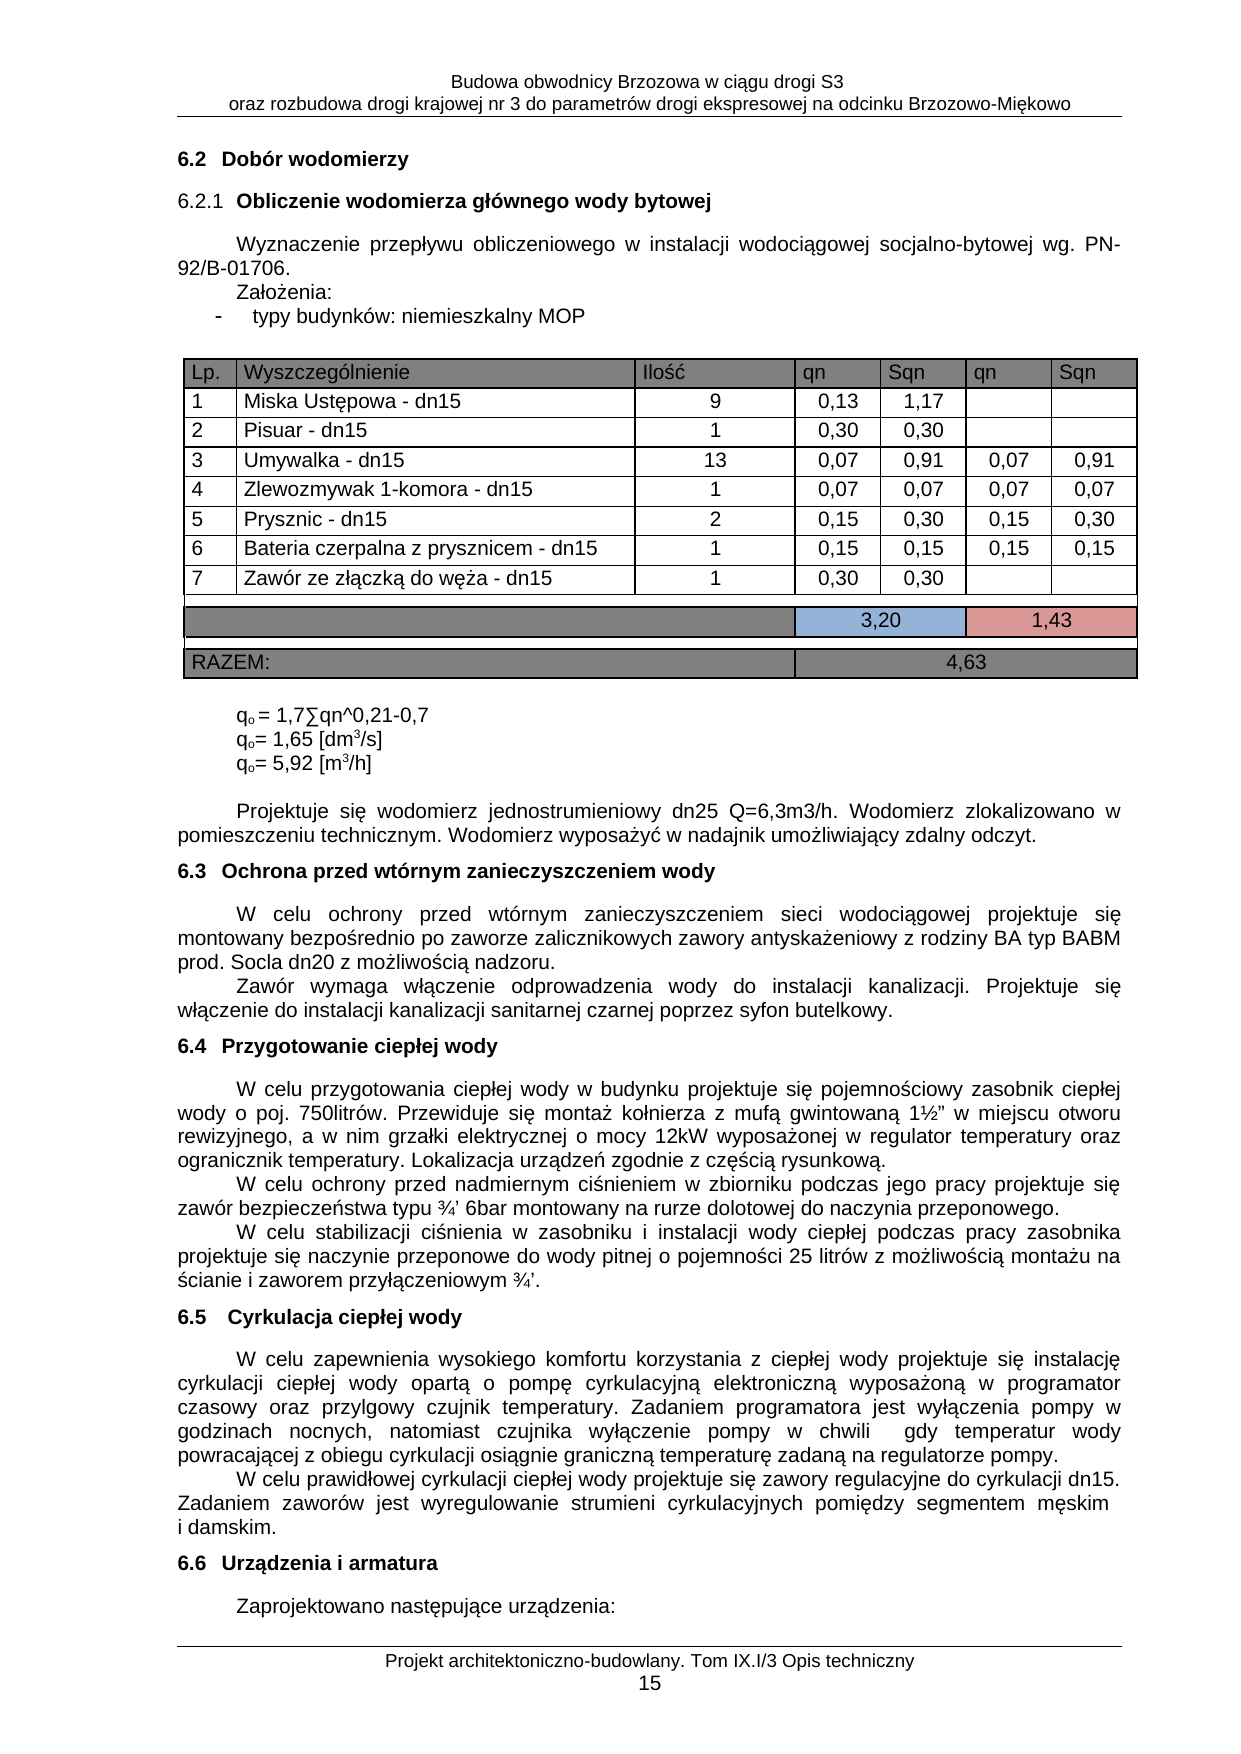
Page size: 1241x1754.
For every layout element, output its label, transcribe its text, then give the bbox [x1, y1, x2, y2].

table_cell [1052, 418, 1136, 446]
table_cell 3 [185, 448, 236, 476]
text qo = 1,7∑qn^0,21-0,7 [177, 703, 1122, 727]
table_cell 0,91 [1052, 448, 1136, 476]
text Wyznaczenie przepływu obliczeniowego w instalacji wodociągowej socjalno-bytowej wg. PN-92/B-01706. [177, 232, 1122, 280]
table_cell [1052, 389, 1136, 417]
table_cell Bateria czerpalna z prysznicem - dn15 [237, 536, 634, 565]
table_cell [185, 637, 1137, 647]
table_cell Zawór ze złączką do węża - dn15 [237, 566, 634, 594]
table_header Wyszczególnienie [237, 360, 634, 387]
table_header qn [967, 360, 1051, 387]
table_cell 13 [636, 448, 794, 476]
table_cell 1,17 [881, 389, 965, 417]
table_header Lp. [185, 360, 236, 387]
table_cell 5 [185, 507, 236, 535]
subtitle Ochrona przed wtórnym zanieczyszczeniem wody [177, 859, 1122, 883]
table_header Sqn [881, 360, 965, 387]
table_header Sqn [1052, 360, 1136, 387]
table_cell [185, 595, 1137, 606]
table_cell Zlewozmywak 1-komora - dn15 [237, 477, 634, 506]
table_cell 0,91 [881, 448, 965, 476]
table_cell 0,07 [967, 448, 1051, 476]
table_cell [967, 566, 1051, 594]
table_cell 3,20 [796, 608, 965, 636]
table_cell 0,30 [881, 566, 965, 594]
subtitle Urządzenia i armatura [177, 1551, 1122, 1575]
table_cell 0,07 [796, 448, 880, 476]
subtitle Dobór wodomierzy [177, 147, 1122, 171]
table_cell 0,15 [967, 536, 1051, 565]
text typy budynków: niemieszkalny MOP [215, 304, 1122, 328]
table_cell 1 [636, 566, 794, 594]
table_cell 0,15 [967, 507, 1051, 535]
table_cell 0,15 [881, 536, 965, 565]
table_header Ilość [636, 360, 794, 387]
table_cell 2 [636, 507, 794, 535]
text qo= 5,92 [m3/h] [177, 751, 1122, 775]
subtitle Obliczenie wodomierza głównego wody bytowej [177, 189, 1122, 213]
subtitle Przygotowanie ciepłej wody [177, 1034, 1122, 1058]
table_header qn [796, 360, 880, 387]
table_cell 0,07 [1052, 477, 1136, 506]
table_cell 0,30 [796, 566, 880, 594]
table_cell 0,15 [796, 507, 880, 535]
text Zaprojektowano następujące urządzenia: [177, 1593, 1122, 1617]
table_cell 0,15 [1052, 536, 1136, 565]
table_cell 4 [185, 477, 236, 506]
table_cell 1 [636, 418, 794, 446]
table_cell [967, 389, 1051, 417]
table_cell 0,07 [967, 477, 1051, 506]
table_cell 6 [185, 536, 236, 565]
table_cell Miska Ustępowa - dn15 [237, 389, 634, 417]
table_cell 0,30 [796, 418, 880, 446]
table_cell 9 [636, 389, 794, 417]
table_cell Umywalka - dn15 [237, 448, 634, 476]
table_cell 1 [185, 389, 236, 417]
subtitle Cyrkulacja ciepłej wody [177, 1304, 1122, 1328]
table_cell 0,30 [1052, 507, 1136, 535]
table_cell 2 [185, 418, 236, 446]
text W celu ochrony przed wtórnym zanieczyszczeniem sieci wodociągowej projektuje się montowany bezpośrednio po zaworze zalicznikowych zawory antyskażeniowy z rodziny BA typ BABM prod. Socla dn20 z możliwością nadzoru. [177, 902, 1122, 973]
table_cell 0,07 [796, 477, 880, 506]
table_cell 0,30 [881, 507, 965, 535]
text Założenia: [177, 280, 1122, 304]
text W celu przygotowania ciepłej wody w budynku projektuje się pojemnościowy zasobnik ciepłej wody o poj. 750litrów. Przewiduje się montaż kołnierza z mufą gwintowaną 1½” w miejscu otworu rewizyjnego, a w nim grzałki elektrycznej o mocy 12kW wyposażonej w regulator temperatury oraz ogranicznik temperatury. Lokalizacja urządzeń zgodnie z częścią rysunkową. [177, 1076, 1122, 1172]
table_cell [967, 418, 1051, 446]
text W celu stabilizacji ciśnienia w zasobniku i instalacji wody ciepłej podczas pracy zasobnika projektuje się naczynie przeponowe do wody pitnej o pojemności 25 litrów z możliwością montażu na ścianie i zaworem przyłączeniowym ¾’. [177, 1220, 1122, 1292]
text W celu prawidłowej cyrkulacji ciepłej wody projektuje się zawory regulacyjne do cyrkulacji dn15. Zadaniem zaworów jest wyregulowanie strumieni cyrkulacyjnych pomiędzy segmentem męskim i damskim. [177, 1467, 1122, 1538]
table_cell 7 [185, 566, 236, 594]
text W celu zapewnienia wysokiego komfortu korzystania z ciepłej wody projektuje się instalację cyrkulacji ciepłej wody opartą o pompę cyrkulacyjną elektroniczną wyposażoną w programator czasowy oraz przylgowy czujnik temperatury. Zadaniem programatora jest wyłączenia pompy w godzinach nocnych, natomiast czujnika wyłączenie pompy w chwili gdy temperatur wody powracającej z obiegu cyrkulacji osiągnie graniczną temperaturę zadaną na regulatorze pompy. [177, 1347, 1122, 1467]
table_cell 0,30 [881, 418, 965, 446]
text Zawór wymaga włączenie odprowadzenia wody do instalacji kanalizacji. Projektuje się włączenie do instalacji kanalizacji sanitarnej czarnej poprzez syfon butelkowy. [177, 973, 1122, 1021]
table_cell Pisuar - dn15 [237, 418, 634, 446]
text W celu ochrony przed nadmiernym ciśnieniem w zbiorniku podczas jego pracy projektuje się zawór bezpieczeństwa typu ¾’ 6bar montowany na rurze dolotowej do naczynia przeponowego. [177, 1172, 1122, 1220]
table_cell 1,43 [967, 608, 1136, 636]
table_cell [185, 607, 794, 636]
table_cell [1052, 566, 1136, 594]
text Projektuje się wodomierz jednostrumieniowy dn25 Q=6,3m3/h. Wodomierz zlokalizowano w pomieszczeniu technicznym. Wodomierz wyposażyć w nadajnik umożliwiający zdalny odczyt. [177, 799, 1122, 847]
table_cell 0,13 [796, 389, 880, 417]
table_cell 0,07 [881, 477, 965, 506]
table_cell 1 [636, 536, 794, 565]
text qo= 1,65 [dm3/s] [177, 727, 1122, 751]
table_cell 0,15 [796, 536, 880, 565]
table_cell 1 [636, 477, 794, 506]
table_cell Prysznic - dn15 [237, 507, 634, 535]
table_cell 4,63 [796, 650, 1136, 677]
table_cell RAZEM: [185, 649, 794, 677]
